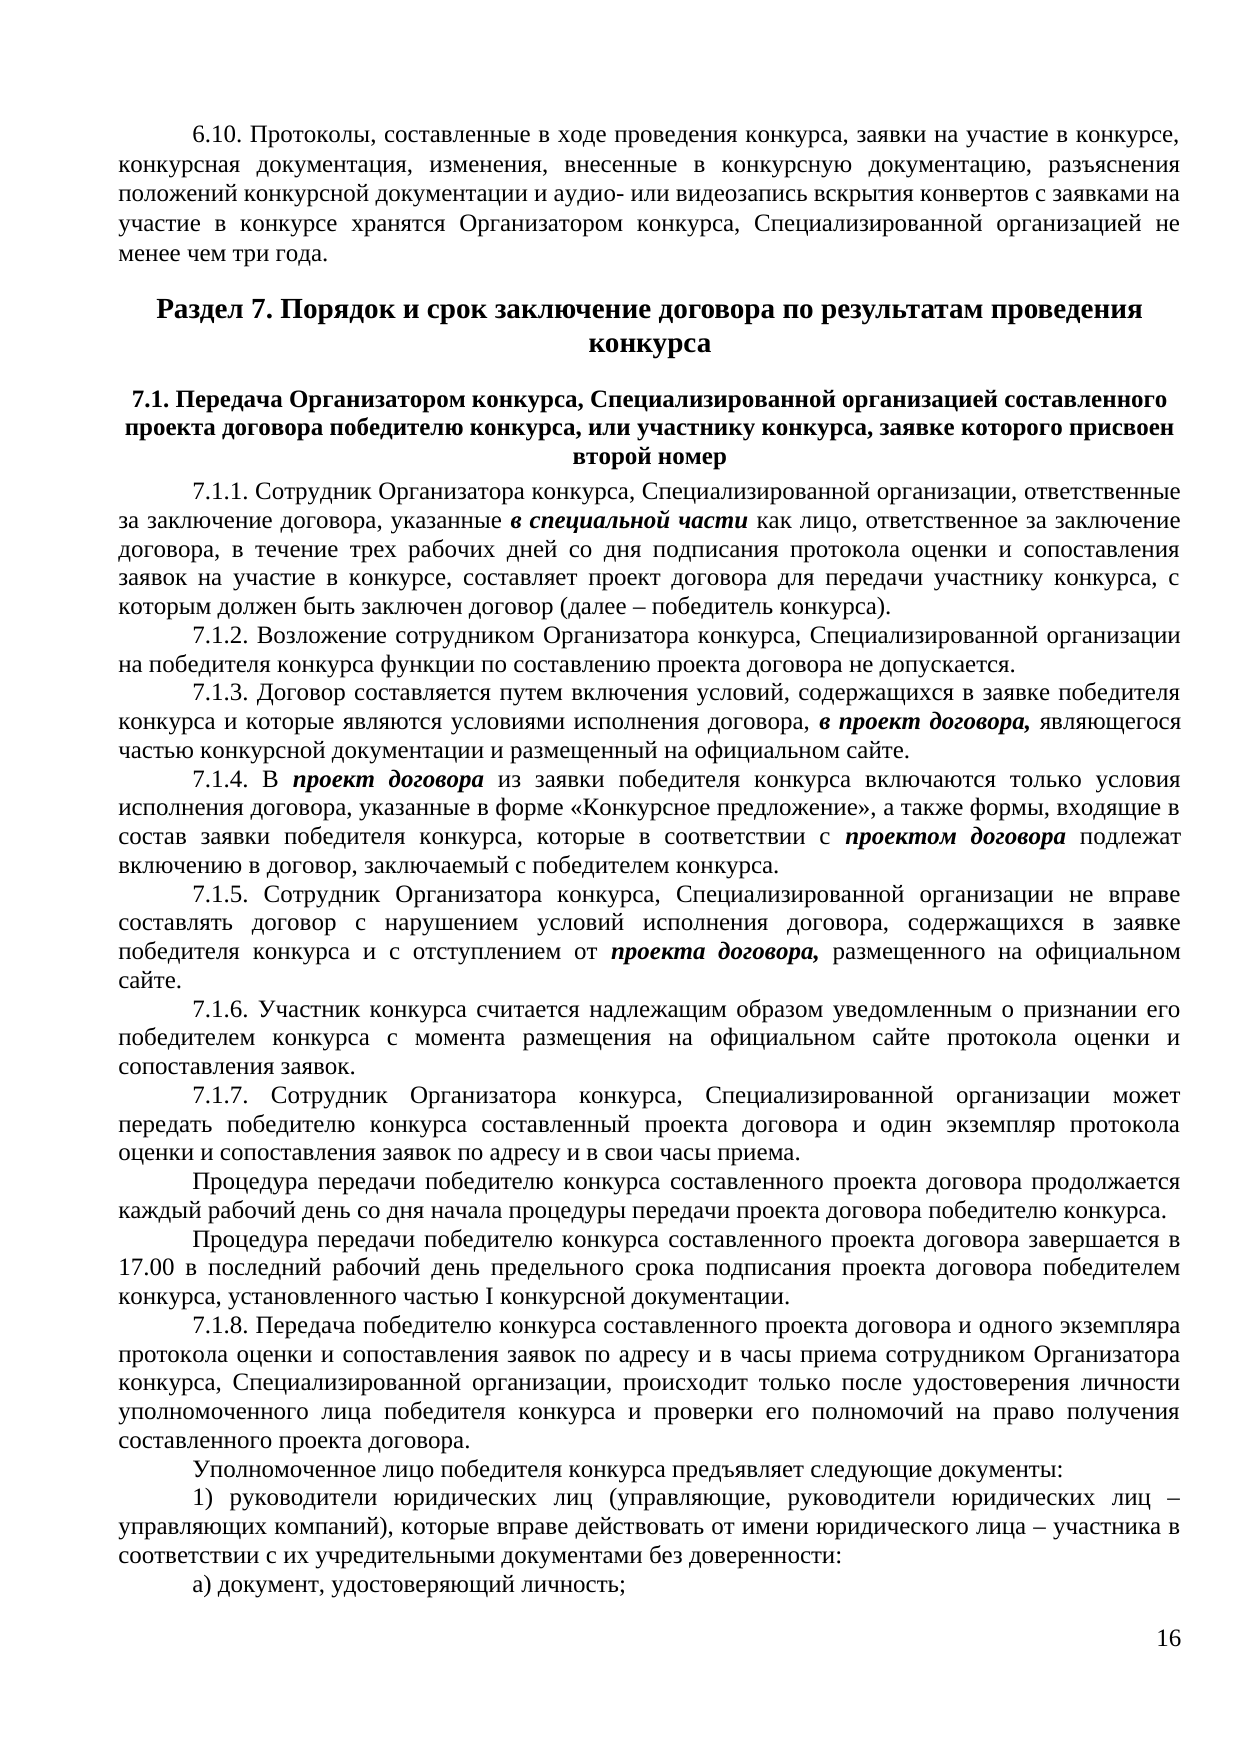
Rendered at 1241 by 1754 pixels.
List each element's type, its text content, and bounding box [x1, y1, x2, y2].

text 7.1.7. Сотрудник Организатора конкурса, Специализированной организации может передать победителю конкурса составленный проекта договора и один экземпляр протокола оценки и сопоставления заявок по адресу и в свои часы приема. [118, 1080, 1181, 1166]
text Уполномоченное лицо победителя конкурса предъявляет следующие документы: [118, 1454, 1181, 1482]
subtitle 7.1. Передача Организатором конкурса, Специализированной организацией составленного проекта договора победителю конкурса, или участнику конкурса, заявке которого присвоен второй номер [118, 384, 1181, 470]
text 7.1.5. Сотрудник Организатора конкурса, Специализированной организации не вправе составлять договор с нарушением условий исполнения договора, содержащихся в заявке победителя конкурса и с отступлением от проекта договора, размещенного на официальном сайте. [118, 879, 1181, 994]
text 6.10. Протоколы, составленные в ходе проведения конкурса, заявки на участие в конкурсе, конкурсная документация, изменения, внесенные в конкурсную документацию, разъяснения положений конкурсной документации и аудио- или видеозапись вскрытия конвертов с заявками на участие в конкурсе хранятся Организатором конкурса, Специализированной организацией не менее чем три года. [118, 118, 1181, 267]
text 7.1.4. В проект договора из заявки победителя конкурса включаются только условия исполнения договора, указанные в форме «Конкурсное предложение», а также формы, входящие в состав заявки победителя конкурса, которые в соответствии с проектом договора подлежат включению в договор, заключаемый с победителем конкурса. [118, 764, 1181, 879]
text Процедура передачи победителю конкурса составленного проекта договора завершается в 17.00 в последний рабочий день предельного срока подписания проекта договора победителем конкурса, установленного частью I конкурсной документации. [118, 1224, 1181, 1310]
text 7.1.2. Возложение сотрудником Организатора конкурса, Специализированной организации на победителя конкурса функции по составлению проекта договора не допускается. [118, 620, 1181, 677]
text 7.1.1. Сотрудник Организатора конкурса, Специализированной организации, ответственные за заключение договора, указанные в специальной части как лицо, ответственное за заключение договора, в течение трех рабочих дней со дня подписания протокола оценки и сопоставления заявок на участие в конкурсе, составляет проект договора для передачи участнику конкурса, с которым должен быть заключен договор (далее – победитель конкурса). [118, 476, 1181, 620]
text 1) руководители юридических лиц (управляющие, руководители юридических лиц – управляющих компаний), которые вправе действовать от имени юридического лица – участника в соответствии с их учредительными документами без доверенности: [118, 1482, 1181, 1569]
text 7.1.3. Договор составляется путем включения условий, содержащихся в заявке победителя конкурса и которые являются условиями исполнения договора, в проект договора, являющегося частью конкурсной документации и размещенный на официальном сайте. [118, 677, 1181, 764]
text а) документ, удостоверяющий личность; [118, 1569, 1181, 1597]
text 7.1.6. Участник конкурса считается надлежащим образом уведомленным о признании его победителем конкурса с момента размещения на официальном сайте протокола оценки и сопоставления заявок. [118, 994, 1181, 1080]
text Процедура передачи победителю конкурса составленного проекта договора продолжается каждый рабочий день со дня начала процедуры передачи проекта договора победителю конкурса. [118, 1166, 1181, 1224]
subtitle Раздел 7. Порядок и срок заключение договора по результатам проведения конкурса [118, 292, 1181, 359]
text 7.1.8. Передача победителю конкурса составленного проекта договора и одного экземпляра протокола оценки и сопоставления заявок по адресу и в часы приема сотрудником Организатора конкурса, Специализированной организации, происходит только после удостоверения личности уполномоченного лица победителя конкурса и проверки его полномочий на право получения составленного проекта договора. [118, 1310, 1181, 1454]
